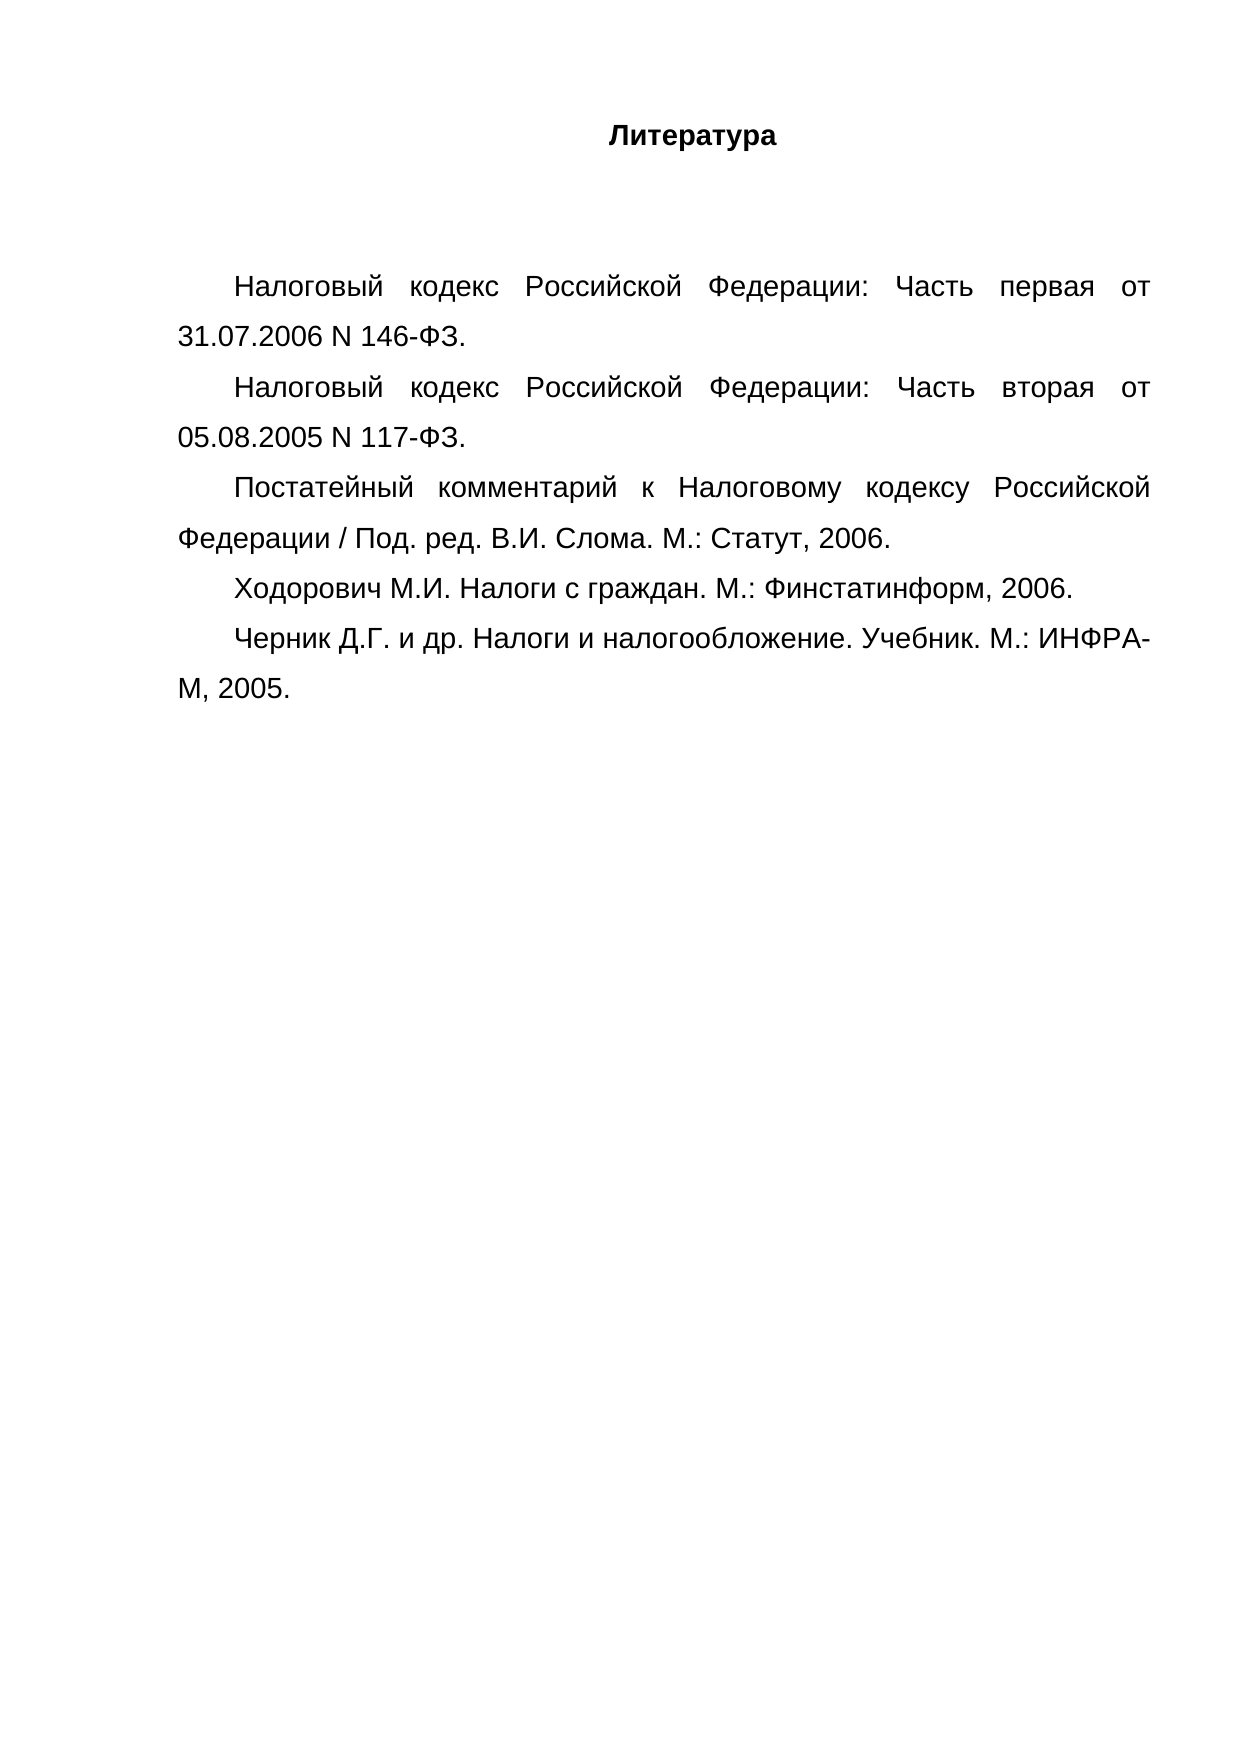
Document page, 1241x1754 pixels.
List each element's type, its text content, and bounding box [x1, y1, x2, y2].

text Налоговый кодекс Российской Федерации: Часть первая от 31.07.2006 N 146-ФЗ. [177, 269, 1152, 353]
text Литература [177, 118, 1152, 152]
text Налоговый кодекс Российской Федерации: Часть вторая от 05.08.2005 N 117-ФЗ. [177, 370, 1152, 453]
text Постатейный комментарий к Налоговому кодексу Российской Федерации / Под. ред. В.И. Слома. М.: Статут, 2006. [177, 470, 1152, 554]
text Ходорович М.И. Налоги с граждан. М.: Финстатинформ, 2006. [177, 571, 1152, 604]
text Черник Д.Г. и др. Налоги и налогообложение. Учебник. М.: ИНФРА-М, 2005. [177, 621, 1152, 705]
